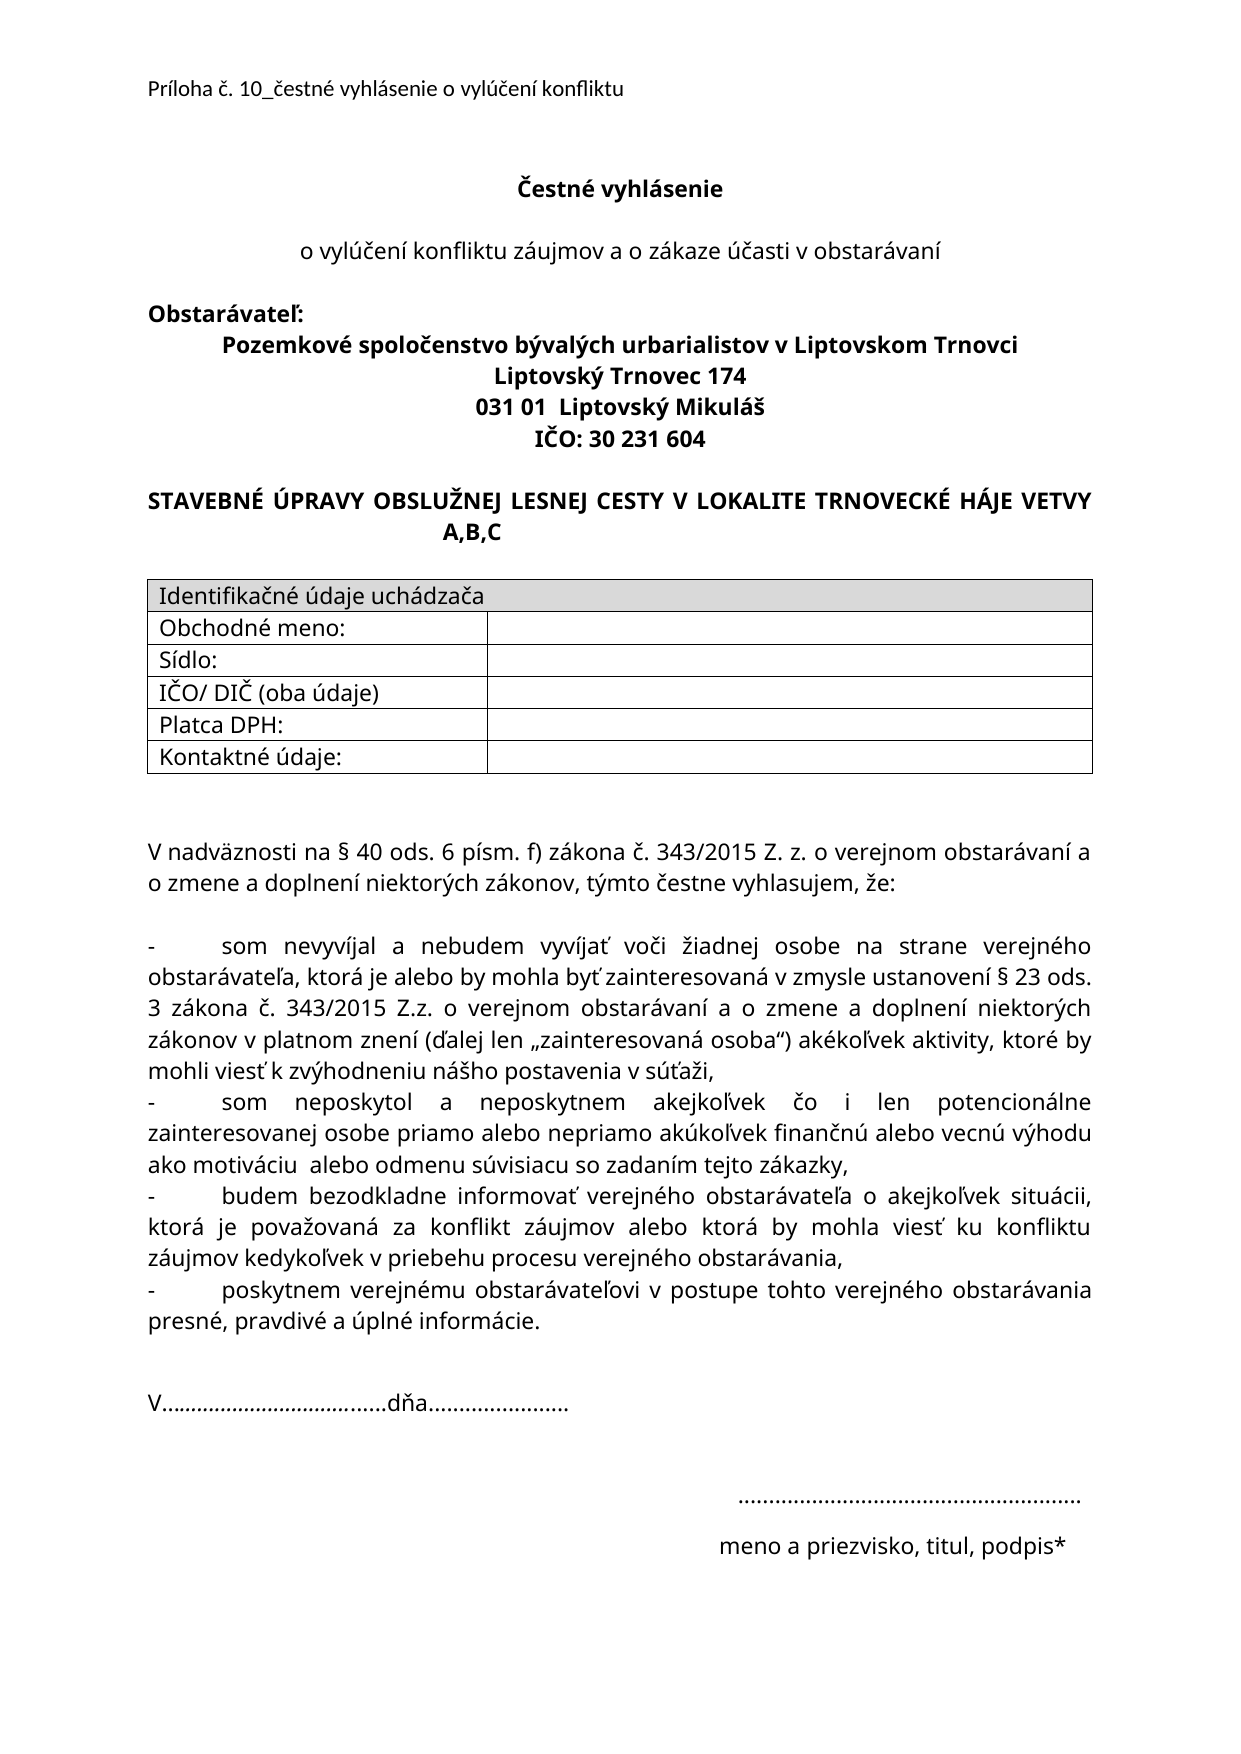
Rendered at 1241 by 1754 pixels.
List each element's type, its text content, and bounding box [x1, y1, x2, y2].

table_cell Kontaktné údaje: [148, 741, 487, 773]
table_header Identifikačné údaje uchádzača [148, 580, 1092, 611]
table_cell [488, 741, 1092, 773]
text Pozemkové spoločenstvo bývalých urbarialistov v Liptovskom Trnovci [148, 329, 1093, 360]
text STAVEBNÉ ÚPRAVY OBSLUŽNEJ LESNEJ CESTY V LOKALITE TRNOVECKÉ HÁJE VETVY A,B,C [148, 485, 1093, 548]
text o vylúčení konfliktu záujmov a o zákaze účasti v obstarávaní [148, 235, 1093, 266]
table_cell Sídlo: [148, 645, 487, 676]
text meno a priezvisko, titul, podpis* [148, 1530, 1093, 1561]
text 031 01 Liptovský Mikuláš [148, 391, 1093, 423]
table_cell Obchodné meno: [148, 612, 487, 643]
text - som neposkytol a neposkytnem akejkoľvek čo i len potencionálne zainteresovanej osobe priamo alebo nepriamo akúkoľvek finančnú alebo vecnú výhodu ako motiváciu alebo odmenu súvisiacu so zadaním tejto zákazky, [148, 1086, 1093, 1180]
text V nadväznosti na § 40 ods. 6 písm. f) zákona č. 343/2015 Z. z. o verejnom obstarávaní a o zmene a doplnení niektorých zákonov, týmto čestne vyhlasujem, že: [148, 836, 1093, 899]
table_cell [488, 612, 1092, 643]
text ........................................................ [664, 1479, 1093, 1511]
table_cell [488, 709, 1092, 740]
table_cell [488, 677, 1092, 708]
table_cell [488, 645, 1092, 676]
text - som nevyvíjal a nebudem vyvíjať voči žiadnej osobe na strane verejného obstarávateľa, ktorá je alebo by mohla byť zainteresovaná v zmysle ustanovení § 23 ods. 3 zákona č. 343/2015 Z.z. o verejnom obstarávaní a o zmene a doplnení niektorých zákonov v platnom znení (ďalej len „zainteresovaná osoba“) akékoľvek aktivity, ktoré by mohli viesť k zvýhodneniu nášho postavenia v súťaži, [148, 930, 1093, 1086]
text IČO: 30 231 604 [148, 423, 1093, 454]
text - poskytnem verejnému obstarávateľovi v postupe tohto verejného obstarávania presné, pravdivé a úplné informácie. [148, 1274, 1093, 1336]
text Čestné vyhlásenie [148, 173, 1093, 204]
list V......................................dňa....................... [148, 1387, 1093, 1418]
table_cell Platca DPH: [148, 709, 487, 740]
text Obstarávateľ: [148, 298, 1093, 329]
text - budem bezodkladne informovať verejného obstarávateľa o akejkoľvek situácii, ktorá je považovaná za konflikt záujmov alebo ktorá by mohla viesť ku konfliktu záujmov kedykoľvek v priebehu procesu verejného obstarávania, [148, 1180, 1093, 1274]
text Liptovský Trnovec 174 [148, 360, 1093, 391]
table_cell IČO/ DIČ (oba údaje) [148, 677, 487, 708]
